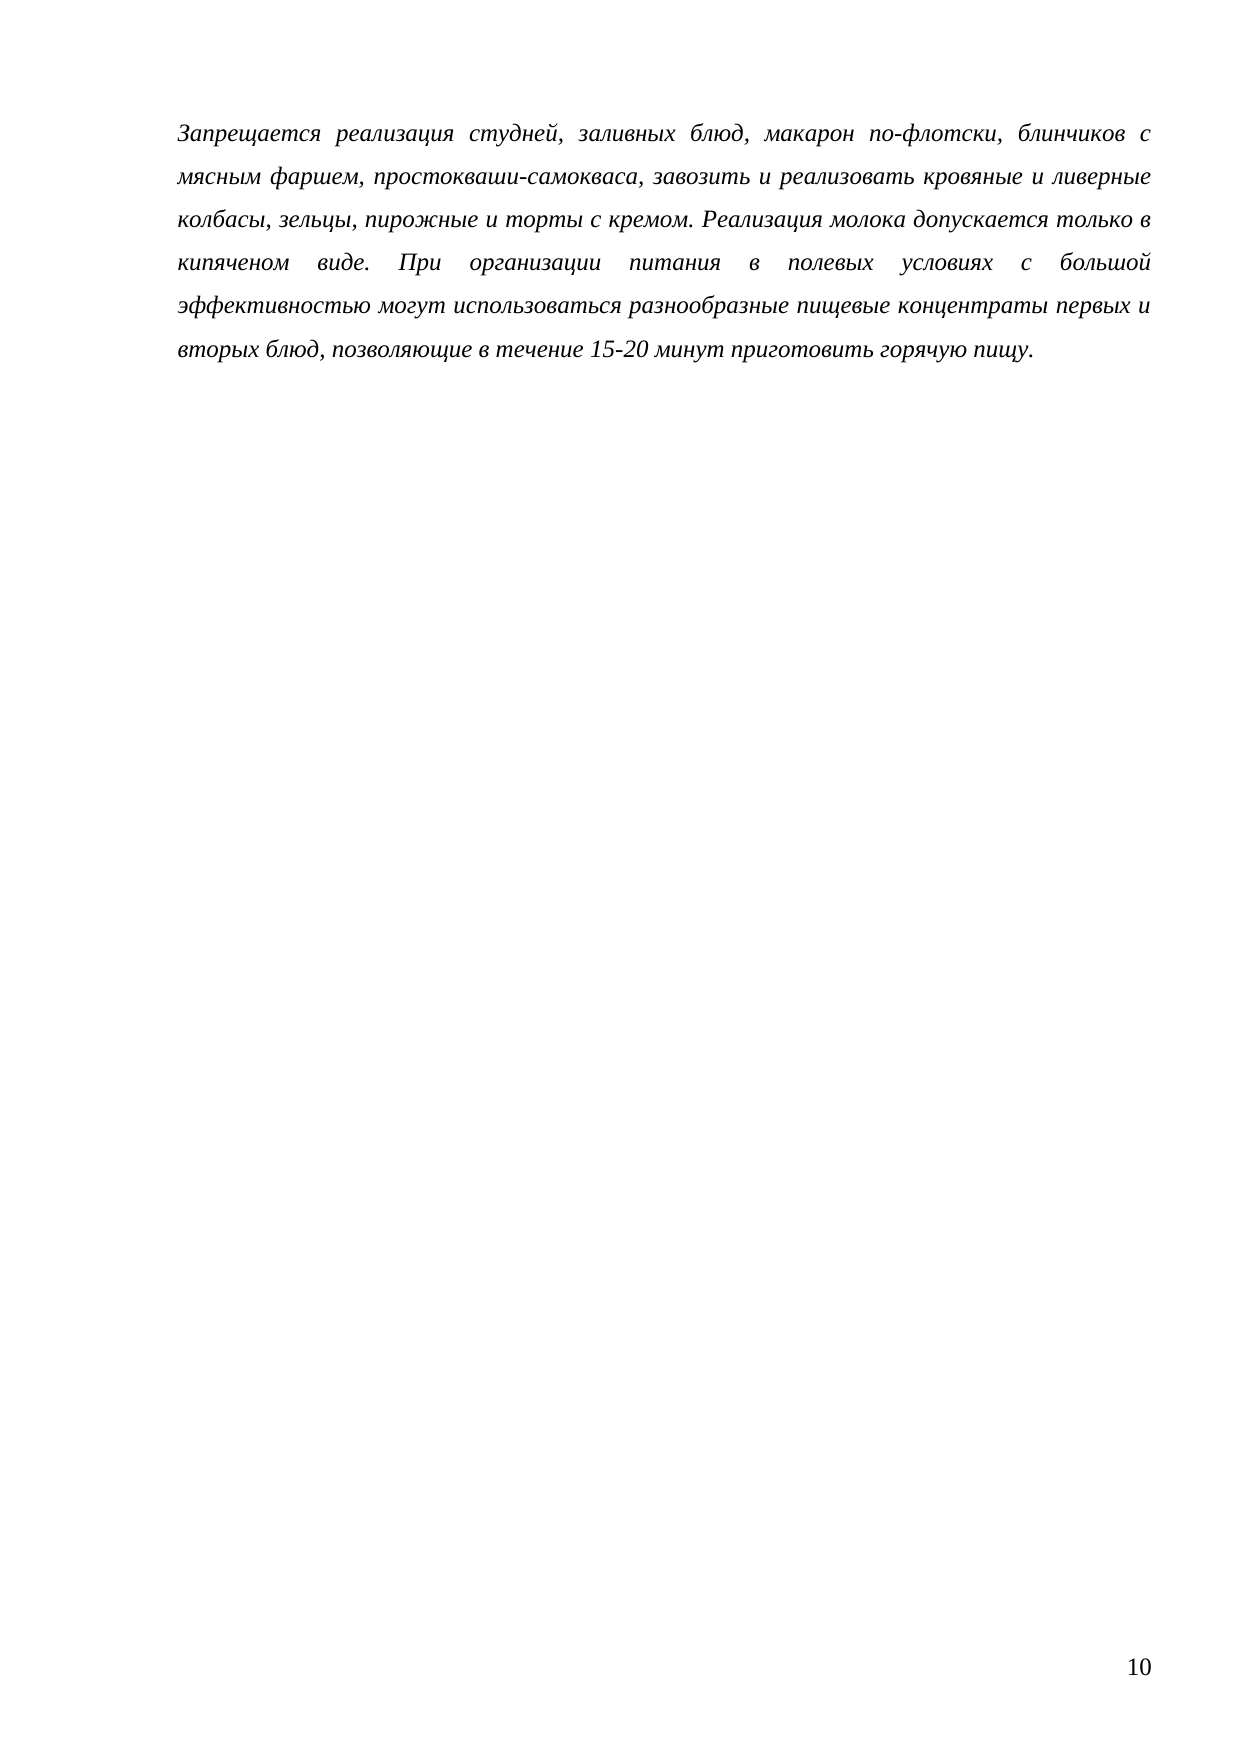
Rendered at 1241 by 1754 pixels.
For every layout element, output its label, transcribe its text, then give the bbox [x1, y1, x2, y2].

text Запрещается реализация студней, заливных блюд, макарон по-флотски, блинчиков с мясным фаршем, простокваши-самокваса, завозить и реализовать кровяные и ливерные колбасы, зельцы, пирожные и торты с кремом. Реализация молока допускается только в кипяченом виде. При организации питания в полевых условиях с большой эффективностью могут использоваться разнообразные пищевые концентраты первых и вторых блюд, позволяющие в течение 15-20 минут приготовить горячую пищу. [177, 118, 1152, 362]
